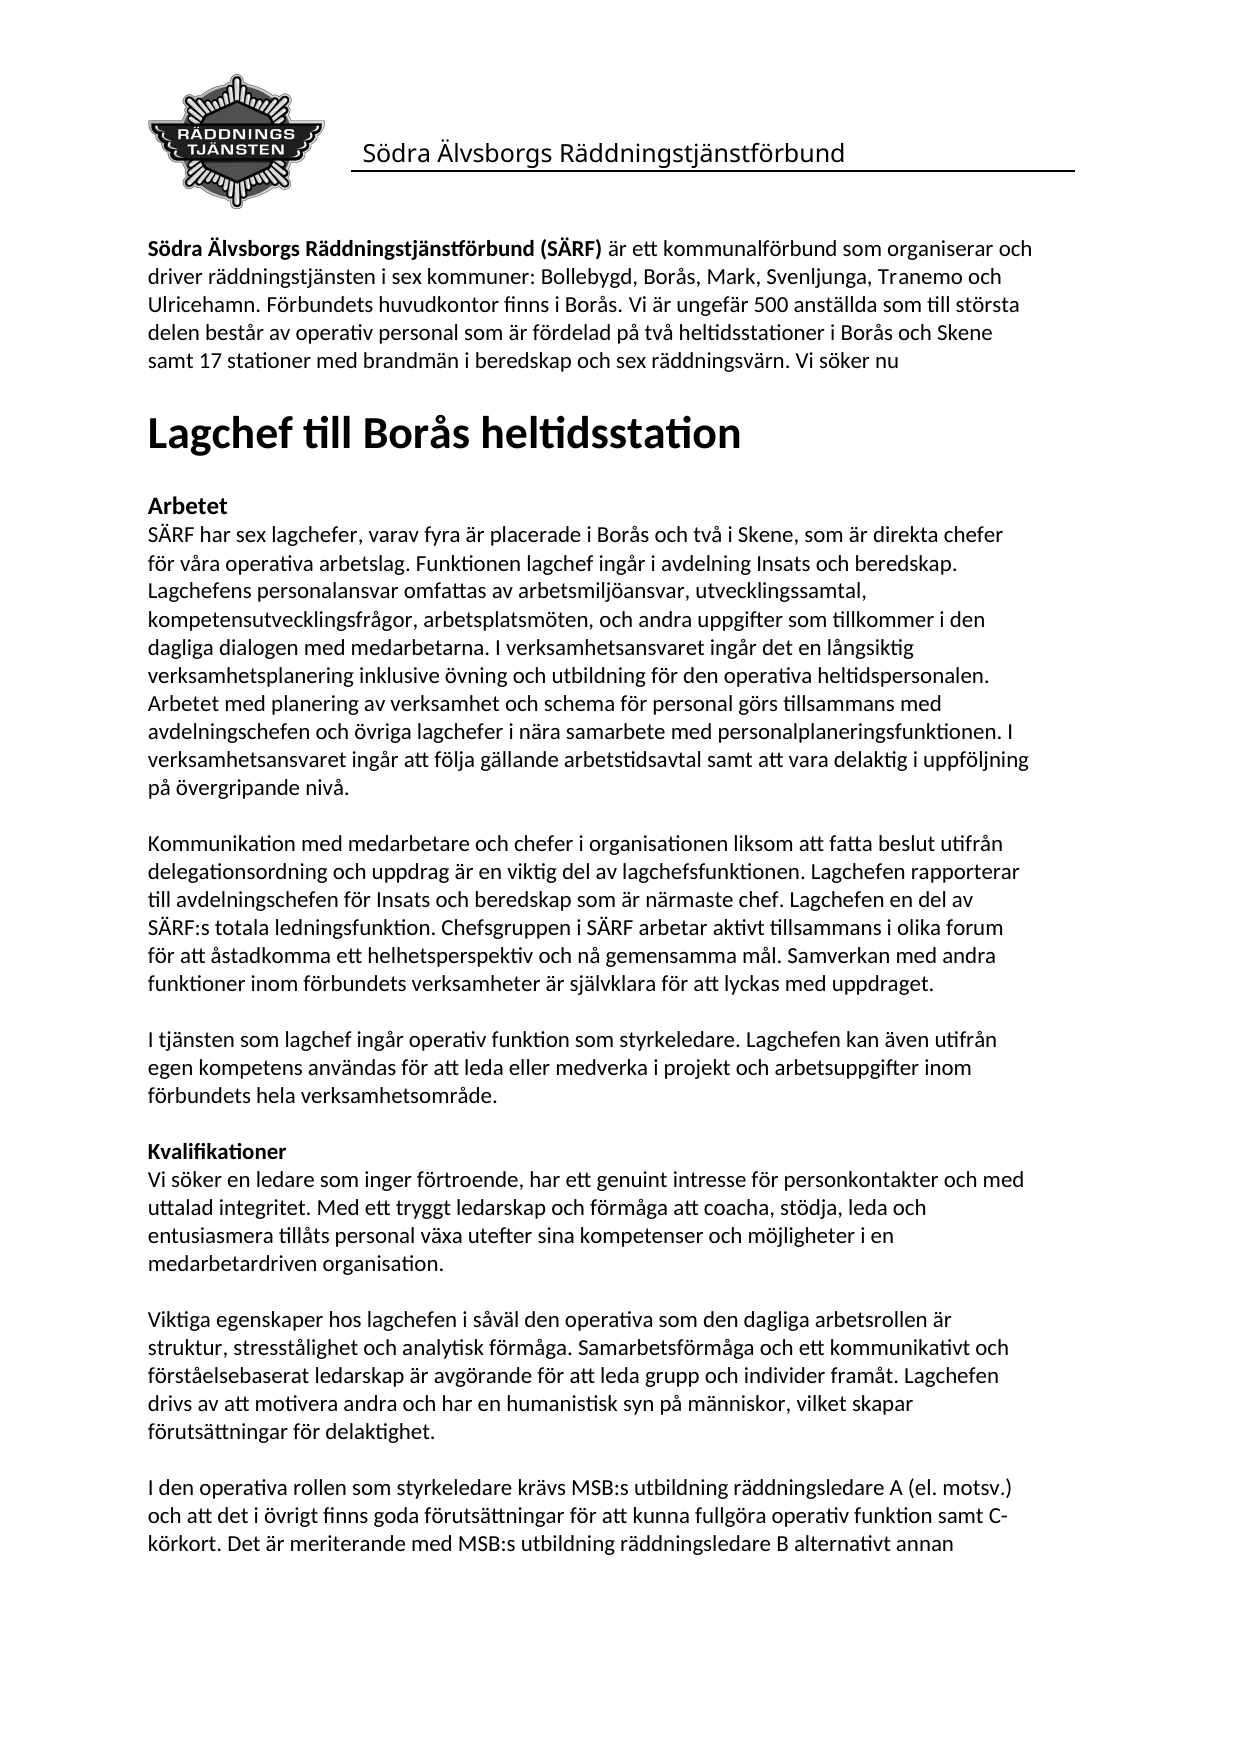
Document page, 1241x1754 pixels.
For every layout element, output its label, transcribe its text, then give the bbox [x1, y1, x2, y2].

text Södra Älvsborgs Räddningstjänstförbund (SÄRF) är ett kommunalförbund som organiserar och driver räddningstjänsten i sex kommuner: Bollebygd, Borås, Mark, Svenljunga, Tranemo och Ulricehamn. Förbundets huvudkontor finns i Borås. Vi är ungefär 500 anställda som till största delen består av operativ personal som är fördelad på två heltidsstationer i Borås och Skene samt 17 stationer med brandmän i beredskap och sex räddningsvärn. Vi söker nu [148, 234, 1034, 374]
subtitle Lagchef till Borås heltidsstation [148, 404, 1093, 459]
text Kvalifikationer [148, 1137, 1034, 1165]
text Arbetet SÄRF har sex lagchefer, varav fyra är placerade i Borås och två i Skene, som är direkta chefer för våra operativa arbetslag. Funktionen lagchef ingår i avdelning Insats och beredskap. Lagchefens personalansvar omfattas av arbetsmiljöansvar, utvecklingssamtal, kompetensutvecklingsfrågor, arbetsplatsmöten, och andra uppgifter som tillkommer i den dagliga dialogen med medarbetarna. I verksamhetsansvaret ingår det en långsiktig verksamhetsplanering inklusive övning och utbildning för den operativa heltidspersonalen. Arbetet med planering av verksamhet och schema för personal görs tillsammans med avdelningschefen och övriga lagchefer i nära samarbete med personalplaneringsfunktionen. I verksamhetsansvaret ingår att följa gällande arbetstidsavtal samt att vara delaktig i uppföljning på övergripande nivå. Kommunikation med medarbetare och chefer i organisationen liksom att fatta beslut utifrån delegationsordning och uppdrag är en viktig del av lagchefsfunktionen. Lagchefen rapporterar till avdelningschefen för Insats och beredskap som är närmaste chef. Lagchefen en del av SÄRF:s totala ledningsfunktion. Chefsgruppen i SÄRF arbetar aktivt tillsammans i olika forum för att åstadkomma ett helhetsperspektiv och nå gemensamma mål. Samverkan med andra funktioner inom förbundets verksamheter är självklara för att lyckas med uppdraget. [148, 490, 1034, 997]
picture [148, 74, 325, 209]
text I tjänsten som lagchef ingår operativ funktion som styrkeledare. Lagchefen kan även utifrån egen kompetens användas för att leda eller medverka i projekt och arbetsuppgifter inom förbundets hela verksamhetsområde. [148, 1025, 1034, 1109]
text Vi söker en ledare som inger förtroende, har ett genuint intresse för personkontakter och med uttalad integritet. Med ett tryggt ledarskap och förmåga att coacha, stödja, leda och entusiasmera tillåts personal växa utefter sina kompetenser och möjligheter i en medarbetardriven organisation. [148, 1165, 1034, 1277]
text Viktiga egenskaper hos lagchefen i såväl den operativa som den dagliga arbetsrollen är struktur, stresstålighet och analytisk förmåga. Samarbetsförmåga och ett kommunikativt och förståelsebaserat ledarskap är avgörande för att leda grupp och individer framåt. Lagchefen drivs av att motivera andra och har en humanistisk syn på människor, vilket skapar förutsättningar för delaktighet. [148, 1305, 1034, 1445]
